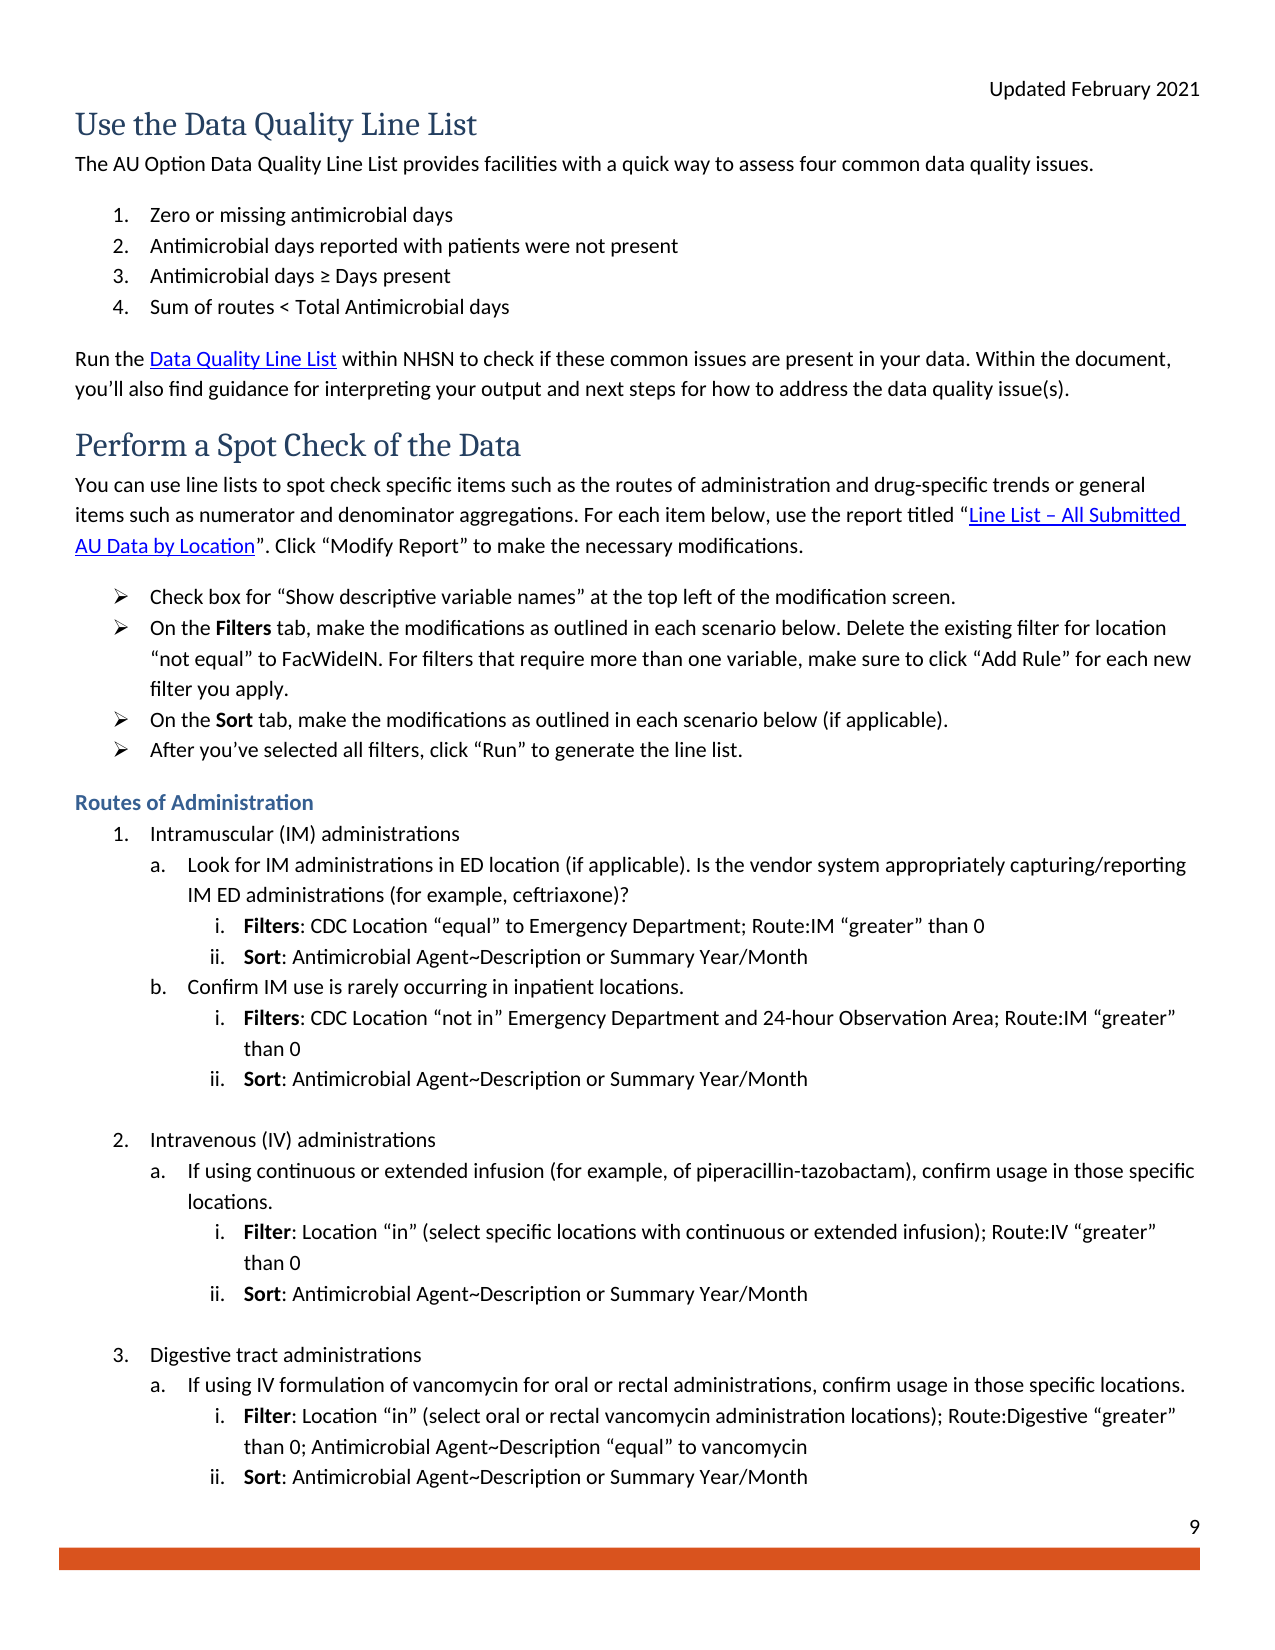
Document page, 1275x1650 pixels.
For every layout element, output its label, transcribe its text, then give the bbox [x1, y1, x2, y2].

list Intramuscular (IM) administrations [112, 820, 1200, 847]
list Filters: CDC Location “not in” Emergency Department and 24-hour Observation Area; Route:IM “greater” than 0 [225, 1004, 1200, 1061]
subtitle Routes of Administration [75, 788, 1200, 816]
list Filter: Location “in” (select specific locations with continuous or extended infusion); Route:IV “greater” than 0 [225, 1218, 1200, 1276]
list Filter: Location “in” (select oral or rectal vancomycin administration locations); Route:Digestive “greater” than 0; Antimicrobial Agent~Description “equal” to vancomycin [225, 1402, 1200, 1459]
list Antimicrobial days ≥ Days present [112, 263, 1200, 289]
list Look for IM administrations in ED location (if applicable). Is the vendor system appropriately capturing/reporting IM ED administrations (for example, ceftriaxone)? [150, 851, 1200, 908]
list Antimicrobial days reported with patients were not present [112, 232, 1200, 259]
text You can use line lists to spot check specific items such as the routes of administration and drug-specific trends or general items such as numerator and denominator aggregations. For each item below, use the report titled “Line List – All Submitted AU Data by Location”. Click “Modify Report” to make the necessary modifications. [75, 471, 1200, 559]
list Sum of routes < Total Antimicrobial days [112, 293, 1200, 320]
list Confirm IM use is rarely occurring in inpatient locations. [150, 973, 1200, 1000]
subtitle Use the Data Quality Line List [75, 106, 1200, 144]
list Zero or missing antimicrobial days [112, 201, 1200, 228]
list Intravenous (IV) administrations [112, 1127, 1200, 1153]
list Digestive tract administrations [112, 1341, 1200, 1368]
list If using continuous or extended infusion (for example, of piperacillin-tazobactam), confirm usage in those specific locations. [150, 1157, 1200, 1214]
list Sort: Antimicrobial Agent~Description or Summary Year/Month [225, 1065, 1200, 1092]
list On the Filters tab, make the modifications as outlined in each scenario below. Delete the existing filter for location “not equal” to FacWideIN. For filters that require more than one variable, make sure to click “Add Rule” for each new filter you apply. [112, 614, 1200, 702]
list After you’ve selected all filters, click “Run” to generate the line list. [112, 737, 1200, 763]
text Run the Data Quality Line List within NHSN to check if these common issues are present in your data. Within the document, you’ll also find guidance for interpreting your output and next steps for how to address the data quality issue(s). [75, 345, 1200, 402]
list Sort: Antimicrobial Agent~Description or Summary Year/Month [225, 943, 1200, 969]
list On the Sort tab, make the modifications as outlined in each scenario below (if applicable). [112, 706, 1200, 733]
list If using IV formulation of vancomycin for oral or rectal administrations, confirm usage in those specific locations. [150, 1372, 1200, 1398]
list Sort: Antimicrobial Agent~Description or Summary Year/Month [225, 1463, 1200, 1490]
list Check box for “Show descriptive variable names” at the top left of the modification screen. [112, 583, 1200, 610]
list Filters: CDC Location “equal” to Emergency Department; Route:IM “greater” than 0 [225, 912, 1200, 939]
list Sort: Antimicrobial Agent~Description or Summary Year/Month [225, 1280, 1200, 1306]
text The AU Option Data Quality Line List provides facilities with a quick way to assess four common data quality issues. [75, 150, 1200, 177]
subtitle Perform a Spot Check of the Data [75, 427, 1200, 465]
